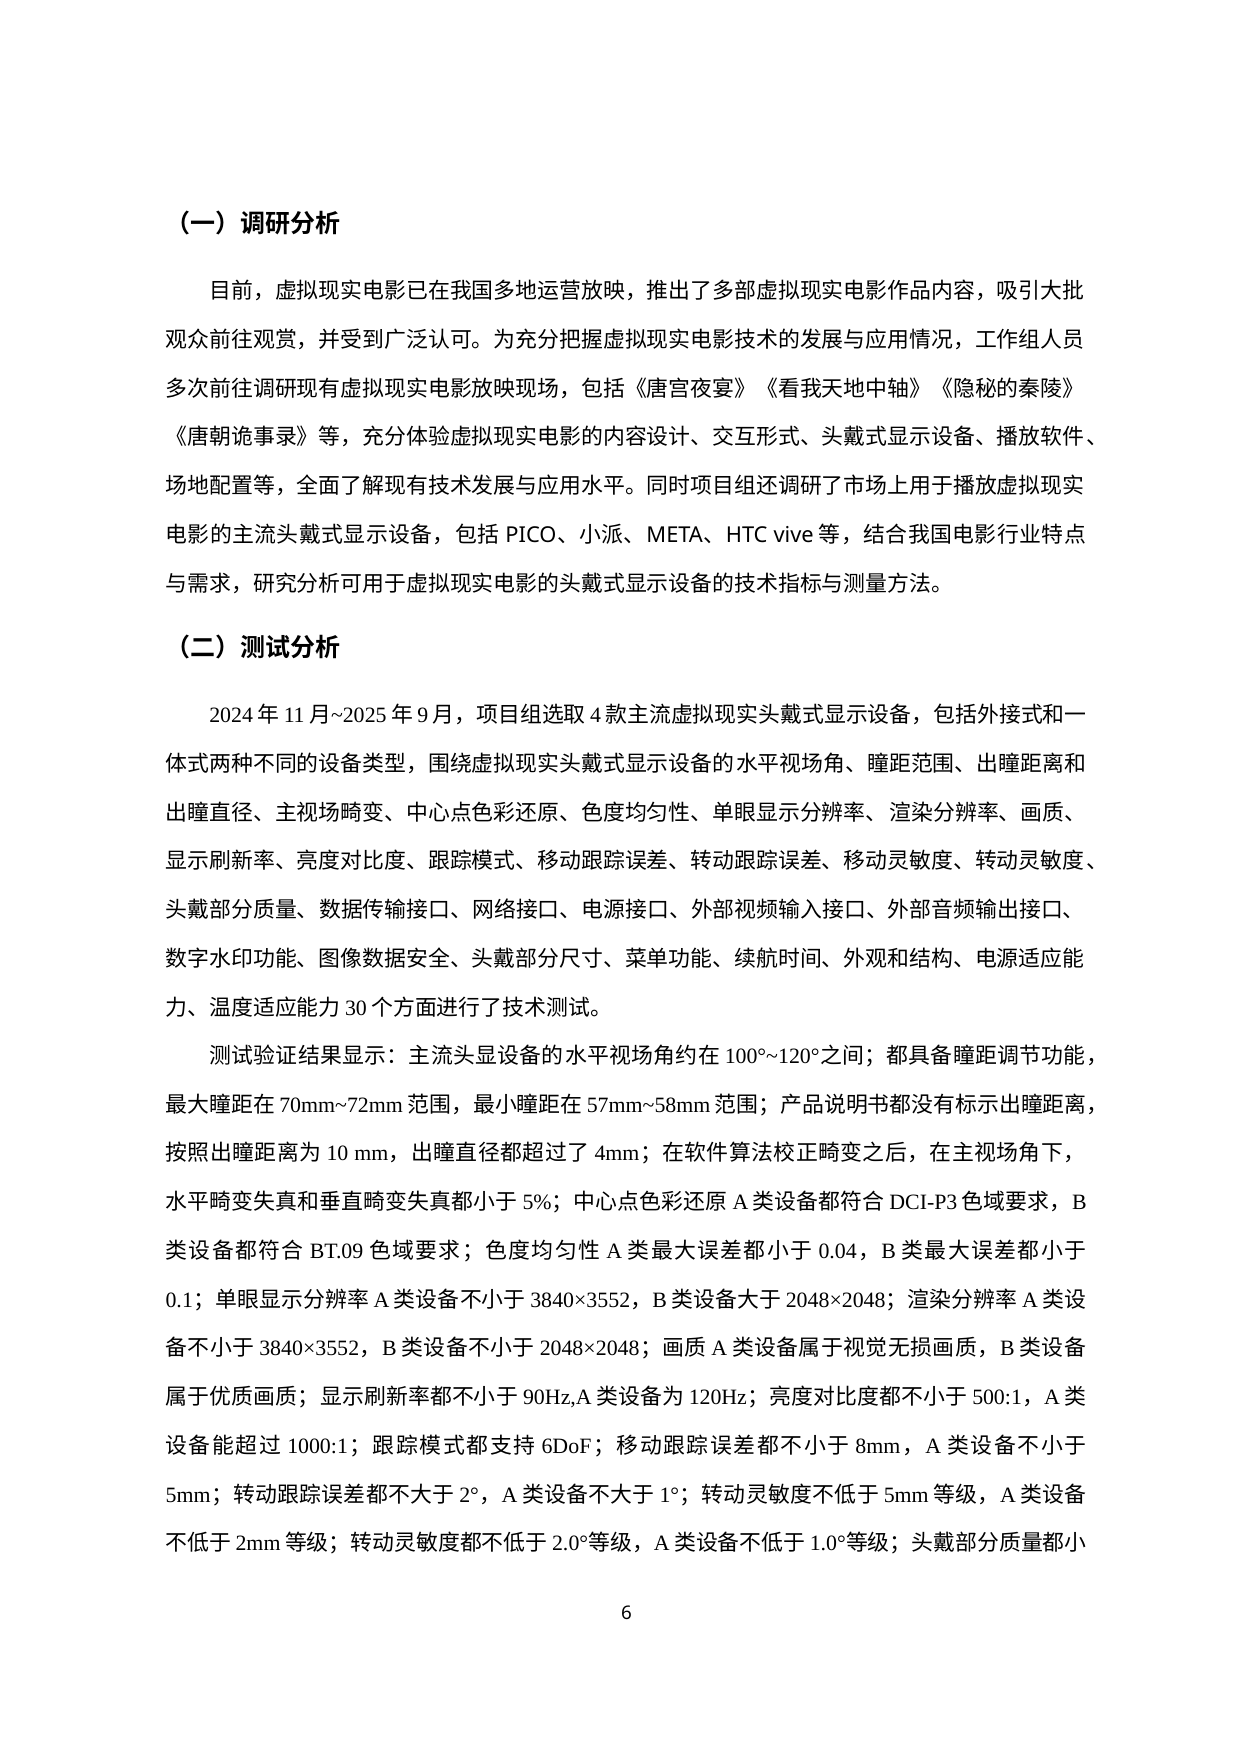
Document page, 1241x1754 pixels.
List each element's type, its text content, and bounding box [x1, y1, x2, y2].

list 测试分析 [165, 613, 1087, 678]
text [165, 1037, 1087, 1557]
list 调研分析 [165, 189, 1087, 254]
text 2024年11月~2025年9月，项目组选取4款主流虚拟现实头戴式显示设备，包括外接式和一体式两种不同的设备类型，围绕虚拟现实头戴式显示设备的水平视场角、瞳距范围、出瞳距离和出瞳直径、主视场畸变、中心点色彩还原、色度均匀性、单眼显示分辨率、渲染分辨率、画质、显示刷新率、亮度对比度、跟踪模式、移动跟踪误差、转动跟踪误差、移动灵敏度、转动灵敏度、头戴部分质量、数据传输接口、网络接口、电源接口、外部视频输入接口、外部音频输出接口、数字水印功能、图像数据安全、头戴部分尺寸、菜单功能、续航时间、外观和结构、电源适应能力、温度适应能力30个方面进行了技术测试。 [165, 697, 1087, 1022]
text 目前，虚拟现实电影已在我国多地运营放映，推出了多部虚拟现实电影作品内容，吸引大批观众前往观赏，并受到广泛认可。为充分把握虚拟现实电影技术的发展与应用情况，工作组人员多次前往调研现有虚拟现实电影放映现场，包括《唐宫夜宴》《看我天地中轴》《隐秘的秦陵》《唐朝诡事录》等，充分体验虚拟现实电影的内容设计、交互形式、头戴式显示设备、播放软件、场地配置等，全面了解现有技术发展与应用水平。同时项目组还调研了市场上用于播放虚拟现实电影的主流头戴式显示设备，包括PICO、小派、META、HTC vive等，结合我国电影行业特点与需求，研究分析可用于虚拟现实电影的头戴式显示设备的技术指标与测量方法。 [165, 273, 1087, 598]
